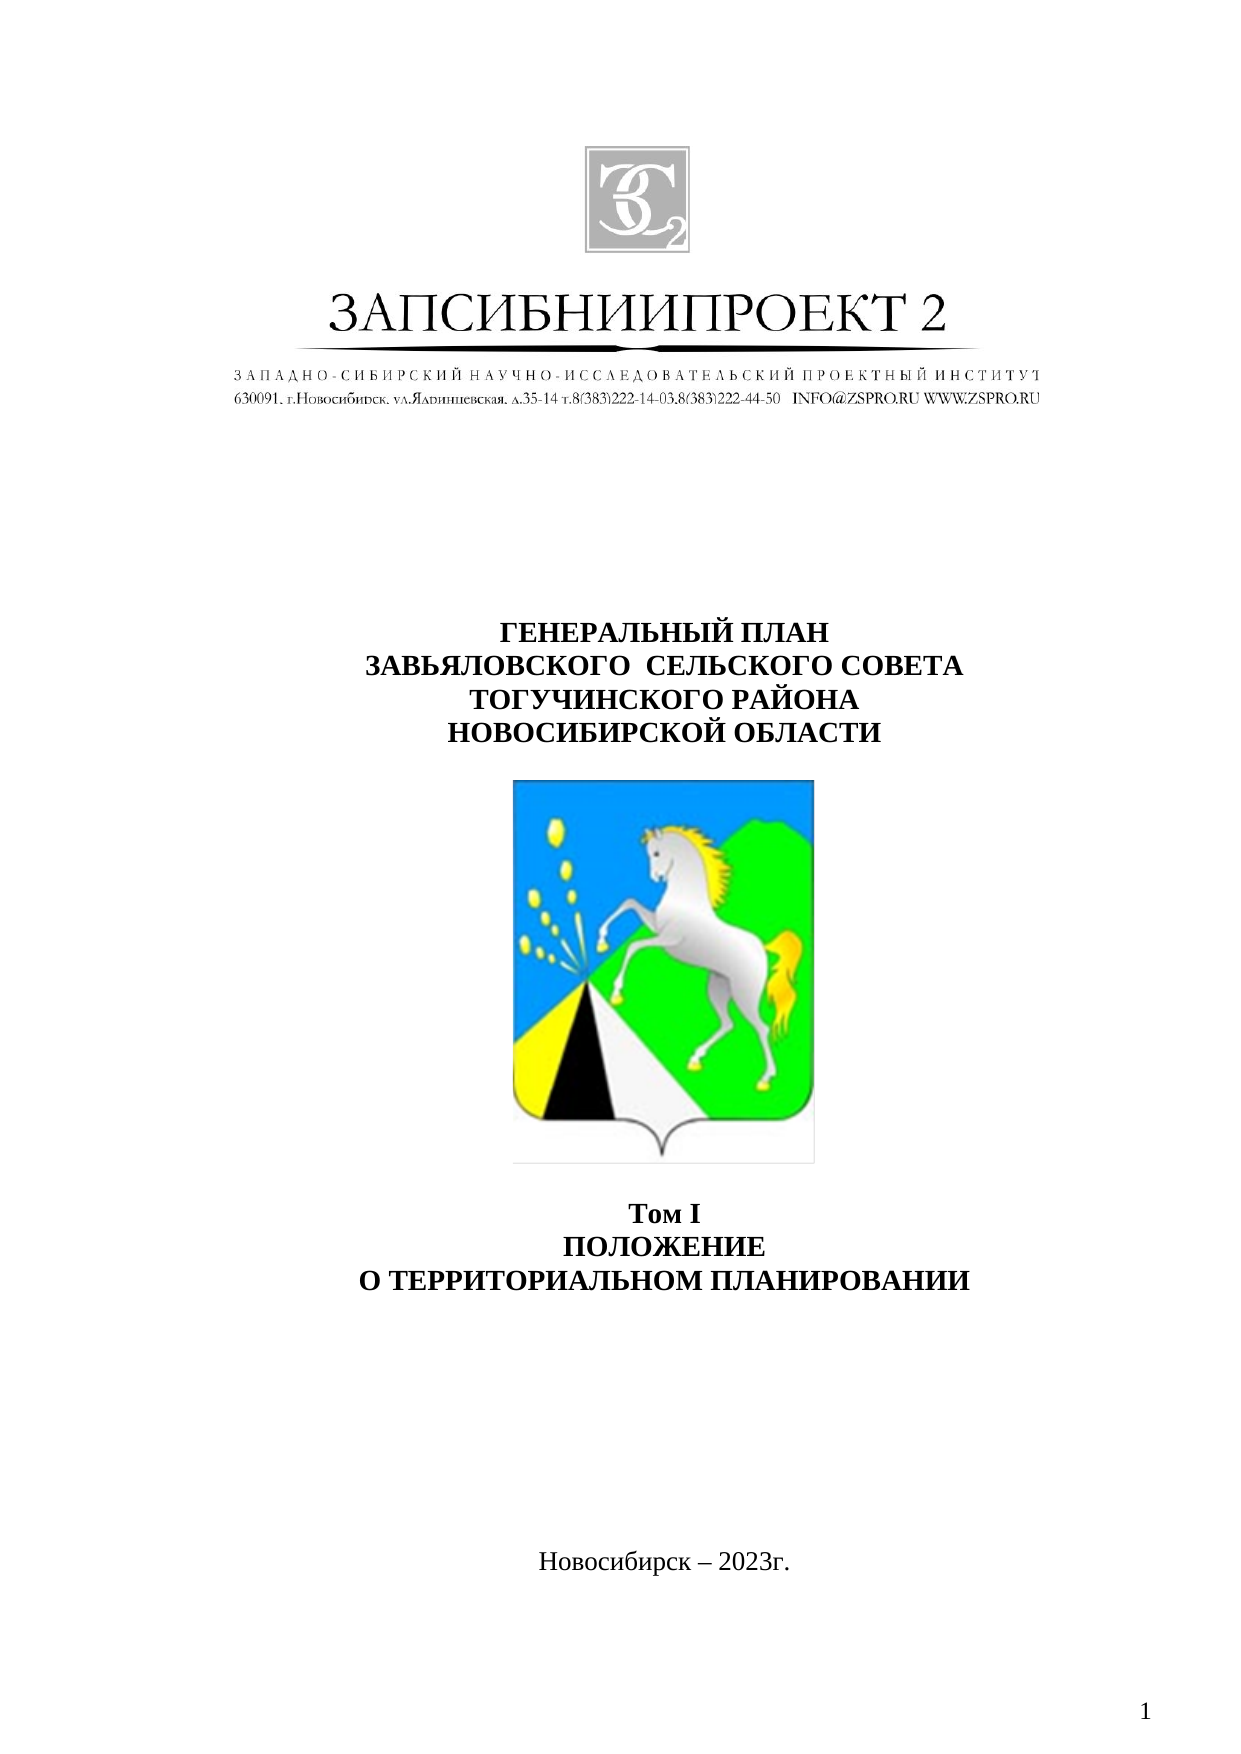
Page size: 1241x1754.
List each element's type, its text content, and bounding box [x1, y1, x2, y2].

text НОВОСИБИРСКОЙ ОБЛАСТИ [177, 716, 1151, 749]
text ЗАВЬЯЛОВСКОГО СЕЛЬСКОГО СОВЕТА [177, 648, 1151, 682]
text О ТЕРРИТОРИАЛЬНОМ ПЛАНИРОВАНИИ [177, 1263, 1151, 1296]
text Том I [177, 1196, 1151, 1229]
picture [512, 780, 816, 1165]
text ТОГУЧИНСКОГО РАЙОНА [177, 682, 1151, 716]
picture [234, 146, 1039, 403]
text ГЕНЕРАЛЬНЫЙ ПЛАН [177, 615, 1151, 648]
text ПОЛОЖЕНИЕ [177, 1229, 1151, 1263]
text Новосибирск – 2023г. [177, 1546, 1151, 1577]
